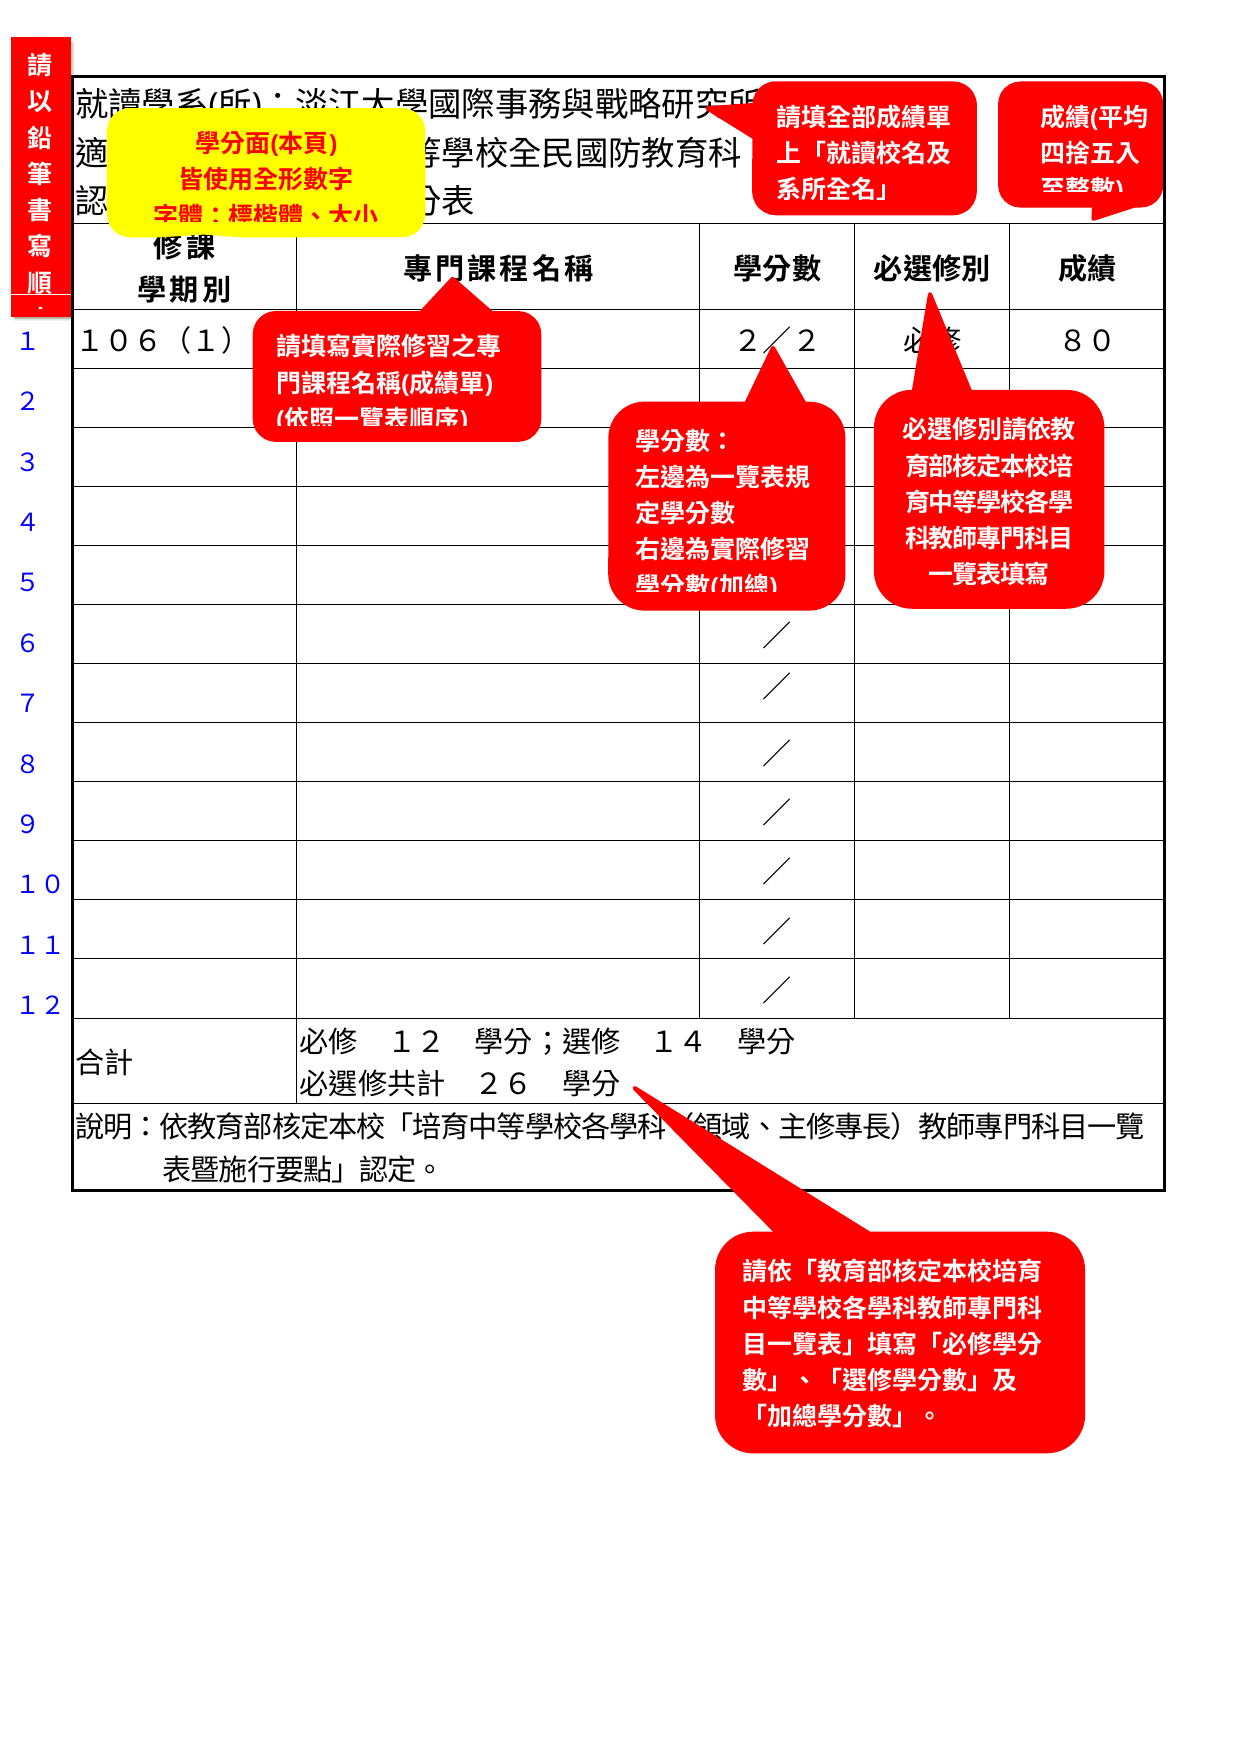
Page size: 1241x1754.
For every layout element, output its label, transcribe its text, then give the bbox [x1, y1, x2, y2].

table_cell [1010, 605, 1163, 663]
table_cell [74, 369, 253, 427]
table_cell [541, 369, 699, 427]
table_cell [855, 605, 1009, 663]
table_cell [74, 664, 296, 722]
table_cell [855, 959, 1009, 1017]
table_cell [1010, 959, 1163, 1017]
table_cell ／ [700, 605, 854, 663]
table_cell １０６（１） [74, 310, 275, 368]
table_cell 必修 [940, 310, 1009, 368]
table_cell 國際情勢 [493, 310, 699, 368]
table_cell [855, 546, 891, 604]
table_cell [74, 546, 296, 604]
table_cell ／ [700, 664, 854, 722]
table_cell [297, 900, 699, 958]
table_cell [297, 428, 609, 486]
table_cell [1010, 900, 1163, 958]
table_cell ／ [700, 782, 854, 840]
table_cell 專門課程名稱 [297, 224, 699, 309]
table_cell [855, 782, 1009, 840]
table_cell [297, 959, 699, 1017]
table_cell [74, 841, 296, 899]
table_cell ／ [700, 723, 854, 781]
table_cell [297, 546, 622, 604]
table_cell [1087, 546, 1163, 604]
table_cell [297, 841, 699, 899]
table_cell [1105, 487, 1163, 545]
table_cell [1010, 664, 1163, 722]
table_cell ／ [700, 959, 854, 1017]
table_cell [74, 782, 296, 840]
table_cell [74, 487, 296, 545]
table_cell 修課 學期別 [74, 224, 296, 309]
table_cell [855, 900, 1009, 958]
table_cell [855, 369, 915, 427]
table_cell [297, 487, 608, 545]
table_cell [855, 487, 873, 545]
table_cell [1010, 782, 1163, 840]
table_cell ／ [700, 841, 854, 899]
table_cell [855, 723, 1009, 781]
table_cell 合計 [74, 1019, 296, 1103]
table_cell [855, 841, 1009, 899]
table_cell [855, 664, 1009, 722]
table_cell ／ [700, 369, 760, 401]
table_cell [297, 605, 699, 663]
table_cell 必修 [855, 310, 925, 368]
table_cell [74, 428, 296, 486]
table_cell [855, 428, 873, 486]
table_cell [297, 723, 699, 781]
table_cell [74, 959, 296, 1017]
table_cell [964, 369, 1009, 389]
table_cell 成績 [1010, 224, 1163, 309]
table_cell 說明：依教育部核定本校「培育中等學校各學科（領域、主修專長）教師專門科目一覽表暨施行要點」認定。 [74, 1104, 730, 1189]
table_cell ８０ [1010, 310, 1163, 368]
table_cell 說明：依教育部核定本校「培育中等學校各學科（領域、主修專長）教師專門科目一覽表暨施行要點」認定。 [666, 1104, 1163, 1189]
table_cell [1105, 428, 1163, 486]
table_cell ／ [700, 900, 854, 958]
table_cell [74, 900, 296, 958]
table_cell [297, 664, 699, 722]
table_cell ／ [832, 546, 854, 604]
table_cell [74, 605, 296, 663]
table_cell [1010, 841, 1163, 899]
table_header 就讀學系(所)：淡江大學國際事務與戰略研究所 適合任教科別：高級中等學校全民國防教育科 認定修習專門課程及學分表 [74, 78, 1163, 223]
table_cell [1010, 369, 1163, 427]
table_cell 必選修別 [855, 224, 1009, 309]
table_cell [1010, 723, 1163, 781]
table_cell 必修 １２ 學分；選修 １４ 學分 必選修共計 ２６ 學分 [297, 1019, 1163, 1103]
table_cell ２／２ [700, 310, 854, 368]
table_cell [297, 782, 699, 840]
table_cell ／ [788, 369, 854, 427]
table_cell [74, 723, 296, 781]
table_cell 學分數 [700, 224, 854, 309]
